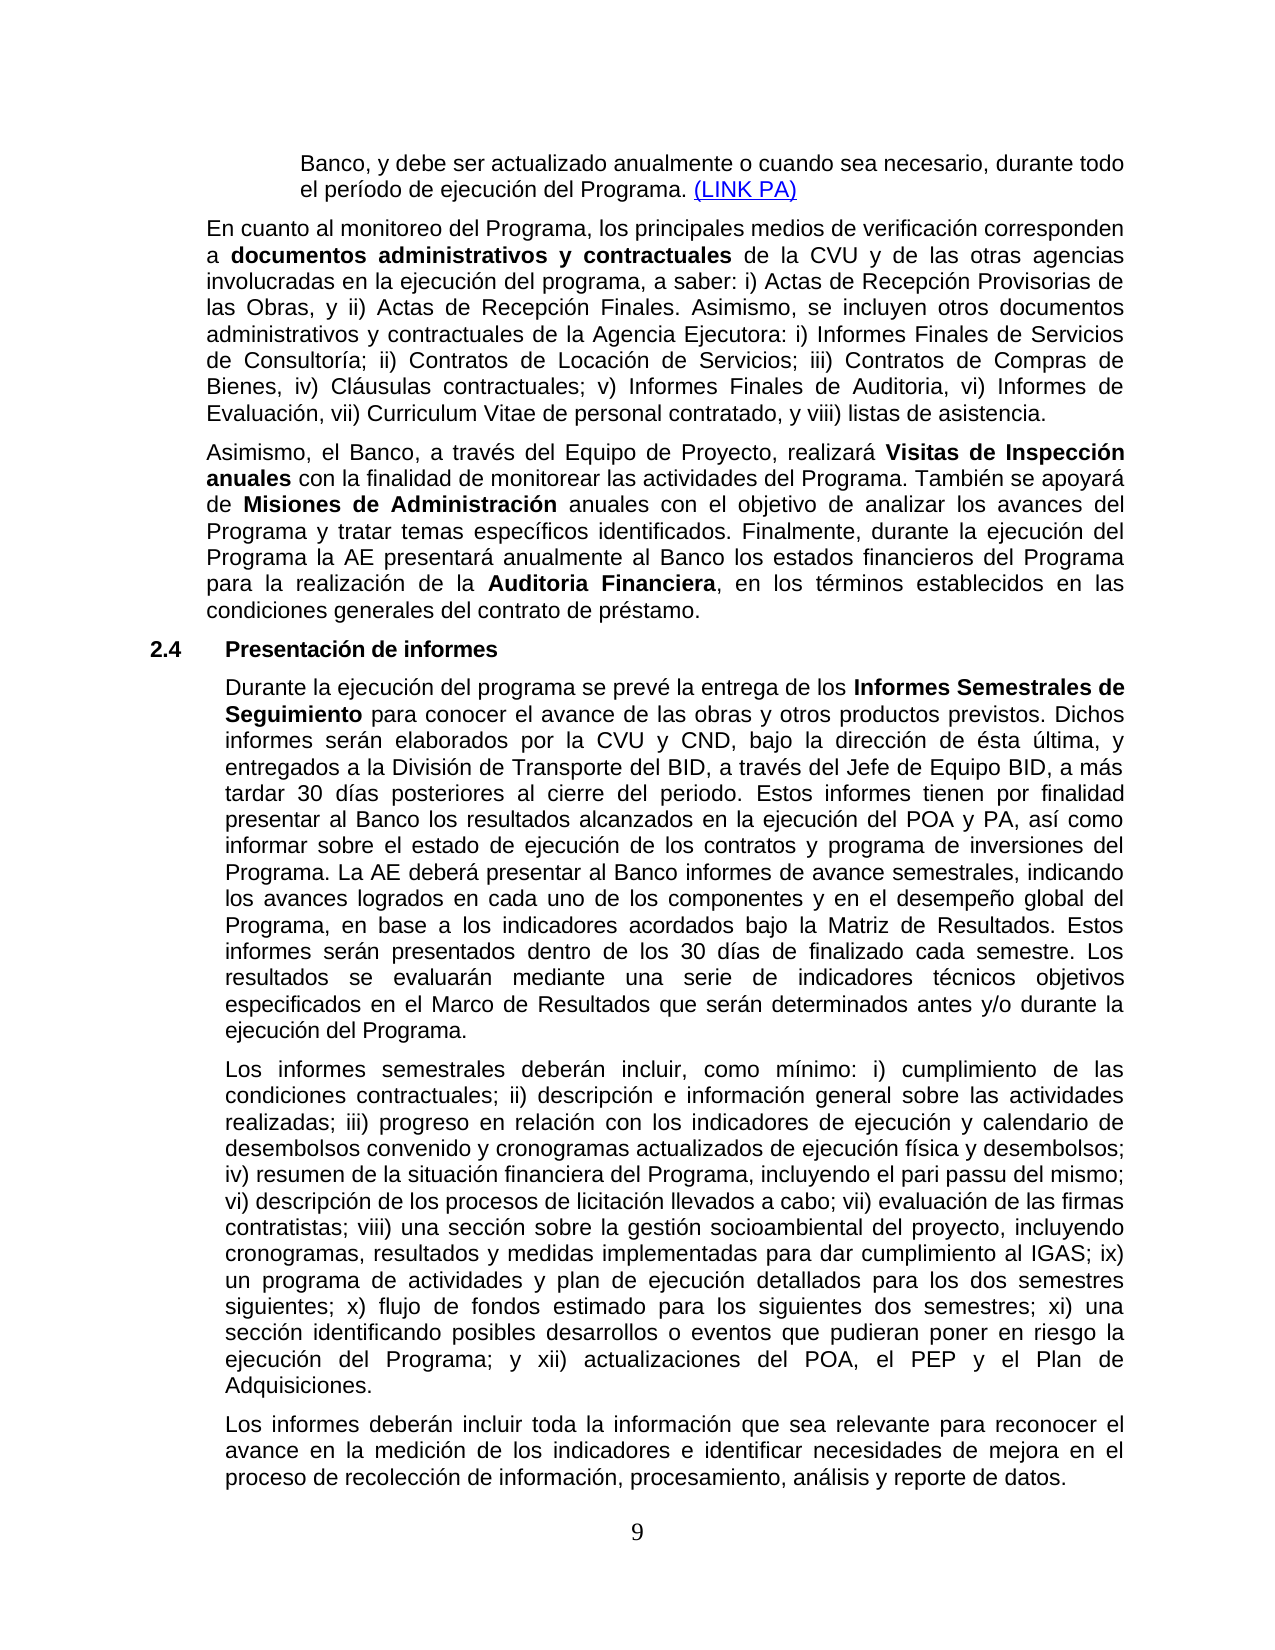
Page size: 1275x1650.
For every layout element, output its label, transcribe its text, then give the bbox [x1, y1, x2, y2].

list Los informes deberán incluir toda la información que sea relevante para reconocer el avance en la medición de los indicadores e identificar necesidades de mejora en el proceso de recolección de información, procesamiento, análisis y reporte de datos. [225, 1411, 1125, 1490]
text Durante la ejecución del programa se prevé la entrega de los Informes Semestrales de Seguimiento para conocer el avance de las obras y otros productos previstos. Dichos informes serán elaborados por la CVU y CND, bajo la dirección de ésta última, y entregados a la División de Transporte del BID, a través del Jefe de Equipo BID, a más tardar 30 días posteriores al cierre del periodo. Estos informes tienen por finalidad presentar al Banco los resultados alcanzados en la ejecución del POA y PA, así como informar sobre el estado de ejecución de los contratos y programa de inversiones del Programa. La AE deberá presentar al Banco informes de avance semestrales, indicando los avances logrados en cada uno de los componentes y en el desempeño global del Programa, en base a los indicadores acordados bajo la Matriz de Resultados. Estos informes serán presentados dentro de los 30 días de finalizado cada semestre. Los resultados se evaluarán mediante una serie de indicadores técnicos objetivos especificados en el Marco de Resultados que serán determinados antes y/o durante la ejecución del Programa. [225, 674, 1125, 1043]
list Los informes semestrales deberán incluir, como mínimo: i) cumplimiento de las condiciones contractuales; ii) descripción e información general sobre las actividades realizadas; iii) progreso en relación con los indicadores de ejecución y calendario de desembolsos convenido y cronogramas actualizados de ejecución física y desembolsos; iv) resumen de la situación financiera del Programa, incluyendo el pari passu del mismo; vi) descripción de los procesos de licitación llevados a cabo; vii) evaluación de las firmas contratistas; viii) una sección sobre la gestión socioambiental del proyecto, incluyendo cronogramas, resultados y medidas implementadas para dar cumplimiento al IGAS; ix) un programa de actividades y plan de ejecución detallados para los dos semestres siguientes; x) flujo de fondos estimado para los siguientes dos semestres; xi) una sección identificando posibles desarrollos o eventos que pudieran poner en riesgo la ejecución del Programa; y xii) actualizaciones del POA, el PEP y el Plan de Adquisiciones. [225, 1056, 1125, 1398]
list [225, 150, 1125, 203]
text Asimismo, el Banco, a través del Equipo de Proyecto, realizará Visitas de Inspección anuales con la finalidad de monitorear las actividades del Programa. También se apoyará de Misiones de Administración anuales con el objetivo de analizar los avances del Programa y tratar temas específicos identificados. Finalmente, durante la ejecución del Programa la AE presentará anualmente al Banco los estados financieros del Programa para la realización de la Auditoria Financiera, en los términos establecidos en las condiciones generales del contrato de préstamo. [206, 438, 1125, 623]
text En cuanto al monitoreo del Programa, los principales medios de verificación corresponden a documentos administrativos y contractuales de la CVU y de las otras agencias involucradas en la ejecución del programa, a saber: i) Actas de Recepción Provisorias de las Obras, y ii) Actas de Recepción Finales. Asimismo, se incluyen otros documentos administrativos y contractuales de la Agencia Ejecutora: i) Informes Finales de Servicios de Consultoría; ii) Contratos de Locación de Servicios; iii) Contratos de Compras de Bienes, iv) Cláusulas contractuales; v) Informes Finales de Auditoria, vi) Informes de Evaluación, vii) Curriculum Vitae de personal contratado, y viii) listas de asistencia. [206, 215, 1125, 426]
list Presentación de informes [150, 636, 1125, 662]
